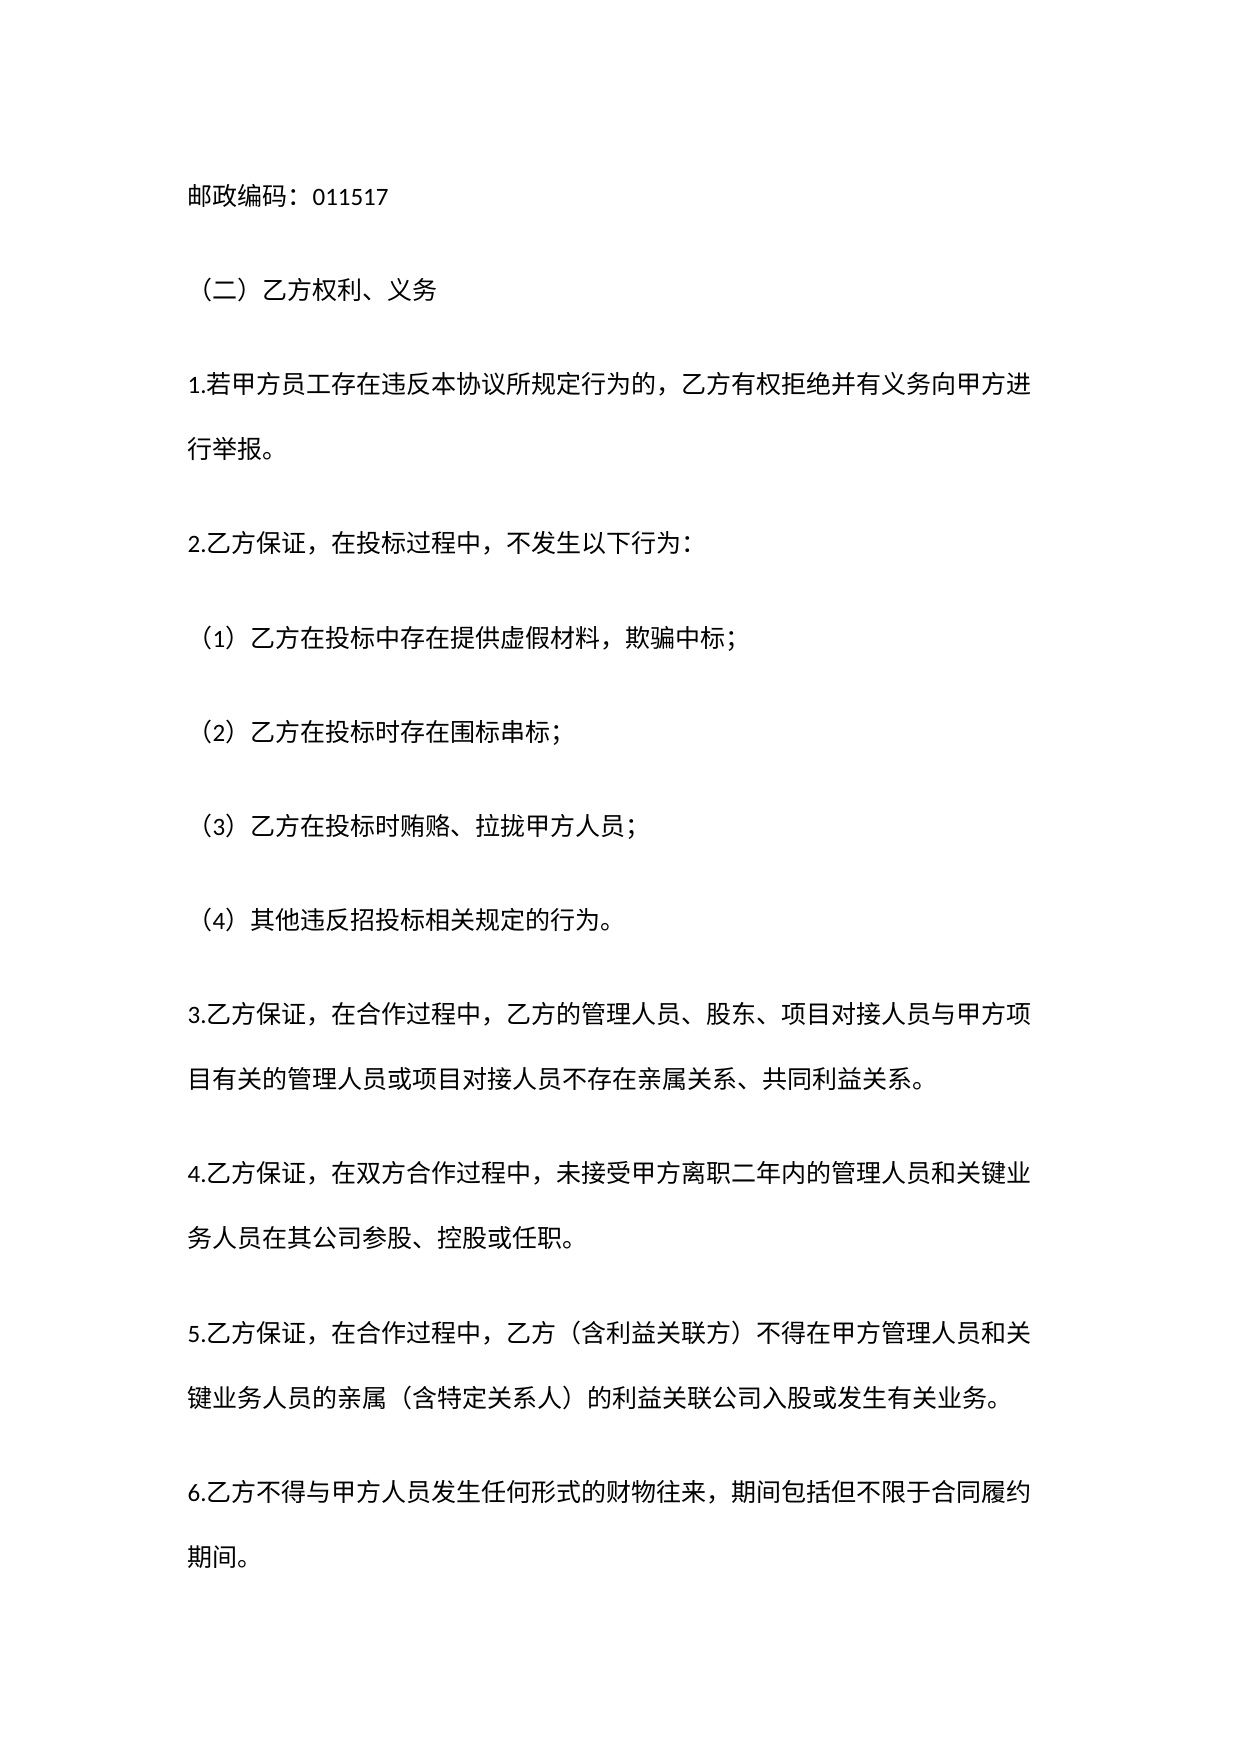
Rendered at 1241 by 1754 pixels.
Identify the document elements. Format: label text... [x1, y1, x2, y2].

text 2.乙方保证，在投标过程中，不发生以下行为： [187, 509, 1053, 574]
text （2）乙方在投标时存在围标串标； [187, 698, 1053, 763]
text 1.若甲方员工存在违反本协议所规定行为的，乙方有权拒绝并有义务向甲方进行举报。 [187, 350, 1053, 480]
text 4.乙方保证，在双方合作过程中，未接受甲方离职二年内的管理人员和关键业务人员在其公司参股、控股或任职。 [187, 1139, 1053, 1269]
text 5.乙方保证，在合作过程中，乙方（含利益关联方）不得在甲方管理人员和关键业务人员的亲属（含特定关系人）的利益关联公司入股或发生有关业务。 [187, 1299, 1053, 1429]
text 邮政编码：011517 [187, 162, 1053, 227]
text （二）乙方权利、义务 [187, 256, 1053, 321]
text （1）乙方在投标中存在提供虚假材料，欺骗中标； [187, 604, 1053, 669]
text 6.乙方不得与甲方人员发生任何形式的财物往来，期间包括但不限于合同履约期间。 [187, 1458, 1053, 1588]
text 3.乙方保证，在合作过程中，乙方的管理人员、股东、项目对接人员与甲方项目有关的管理人员或项目对接人员不存在亲属关系、共同利益关系。 [187, 980, 1053, 1110]
text （3）乙方在投标时贿赂、拉拢甲方人员； [187, 792, 1053, 857]
text （4）其他违反招投标相关规定的行为。 [187, 886, 1053, 951]
